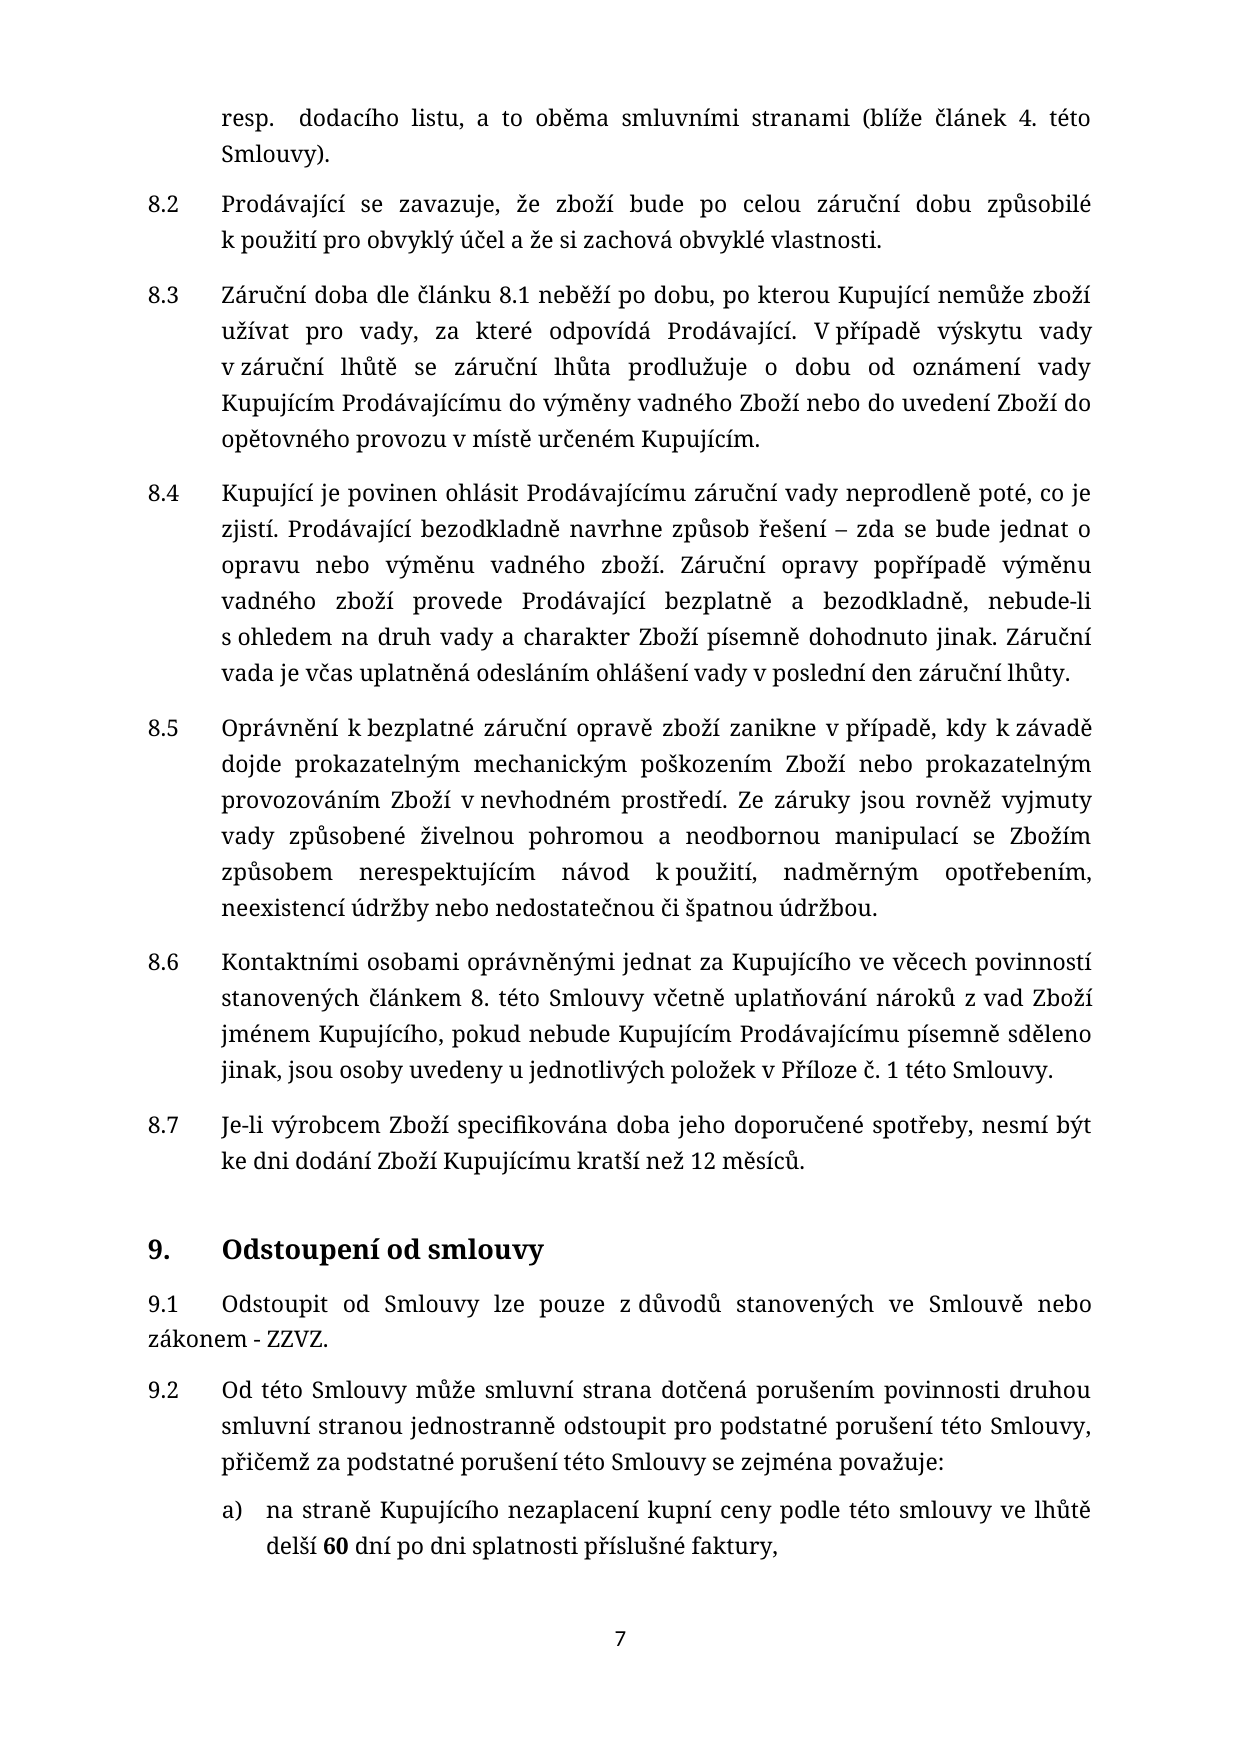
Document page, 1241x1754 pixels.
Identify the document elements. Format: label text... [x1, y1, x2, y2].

text 8.5 Oprávnění k bezplatné záruční opravě zboží zanikne v případě, kdy k závadě dojde prokazatelným mechanickým poškozením Zboží nebo prokazatelným provozováním Zboží v nevhodném prostředí. Ze záruky jsou rovněž vyjmuty vady způsobené živelnou pohromou a neodbornou manipulací se Zbožím způsobem nerespektujícím návod k použití, nadměrným opotřebením, neexistencí údržby nebo nedostatečnou či špatnou údržbou. [148, 712, 1092, 923]
text 8.6 Kontaktními osobami oprávněnými jednat za Kupujícího ve věcech povinností stanovených článkem 8. této Smlouvy včetně uplatňování nároků z vad Zboží jménem Kupujícího, pokud nebude Kupujícím Prodávajícímu písemně sděleno jinak, jsou osoby uvedeny u jednotlivých položek v Příloze č. 1 této Smlouvy. [148, 946, 1092, 1085]
text 9.2 Od této Smlouvy může smluvní strana dotčená porušením povinnosti druhou smluvní stranou jednostranně odstoupit pro podstatné porušení této Smlouvy, přičemž za podstatné porušení této Smlouvy se zejména považuje: [148, 1374, 1092, 1477]
text 9. Odstoupení od smlouvy [148, 1231, 1092, 1267]
text 8.2 Prodávající se zavazuje, že zboží bude po celou záruční dobu způsobilé k použití pro obvyklý účel a že si zachová obvyklé vlastnosti. [148, 188, 1092, 256]
text 8.4 Kupující je povinen ohlásit Prodávajícímu záruční vady neprodleně poté, co je zjistí. Prodávající bezodkladně navrhne způsob řešení – zda se bude jednat o opravu nebo výměnu vadného zboží. Záruční opravy popřípadě výměnu vadného zboží provede Prodávající bezplatně a bezodkladně, nebude-li s ohledem na druh vady a charakter Zboží písemně dohodnuto jinak. Záruční vada je včas uplatněná odesláním ohlášení vady v poslední den záruční lhůty. [148, 477, 1092, 688]
text 9.1 Odstoupit od Smlouvy lze pouze z důvodů stanovených ve Smlouvě nebo zákonem - ZZVZ. [148, 1287, 1092, 1355]
text 8.7 Je-li výrobcem Zboží specifikována doba jeho doporučené spotřeby, nesmí být ke dni dodání Zboží Kupujícímu kratší než 12 měsíců. [148, 1109, 1092, 1176]
text 8.3 Záruční doba dle článku 8.1 neběží po dobu, po kterou Kupující nemůže zboží užívat pro vady, za které odpovídá Prodávající. V případě výskytu vady v záruční lhůtě se záruční lhůta prodlužuje o dobu od oznámení vady Kupujícím Prodávajícímu do výměny vadného Zboží nebo do uvedení Zboží do opětovného provozu v místě určeném Kupujícím. [148, 279, 1092, 454]
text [148, 102, 1092, 169]
list na straně Kupujícího nezaplacení kupní ceny podle této smlouvy ve lhůtě delší 60 dní po dni splatnosti příslušné faktury, [222, 1494, 1092, 1561]
